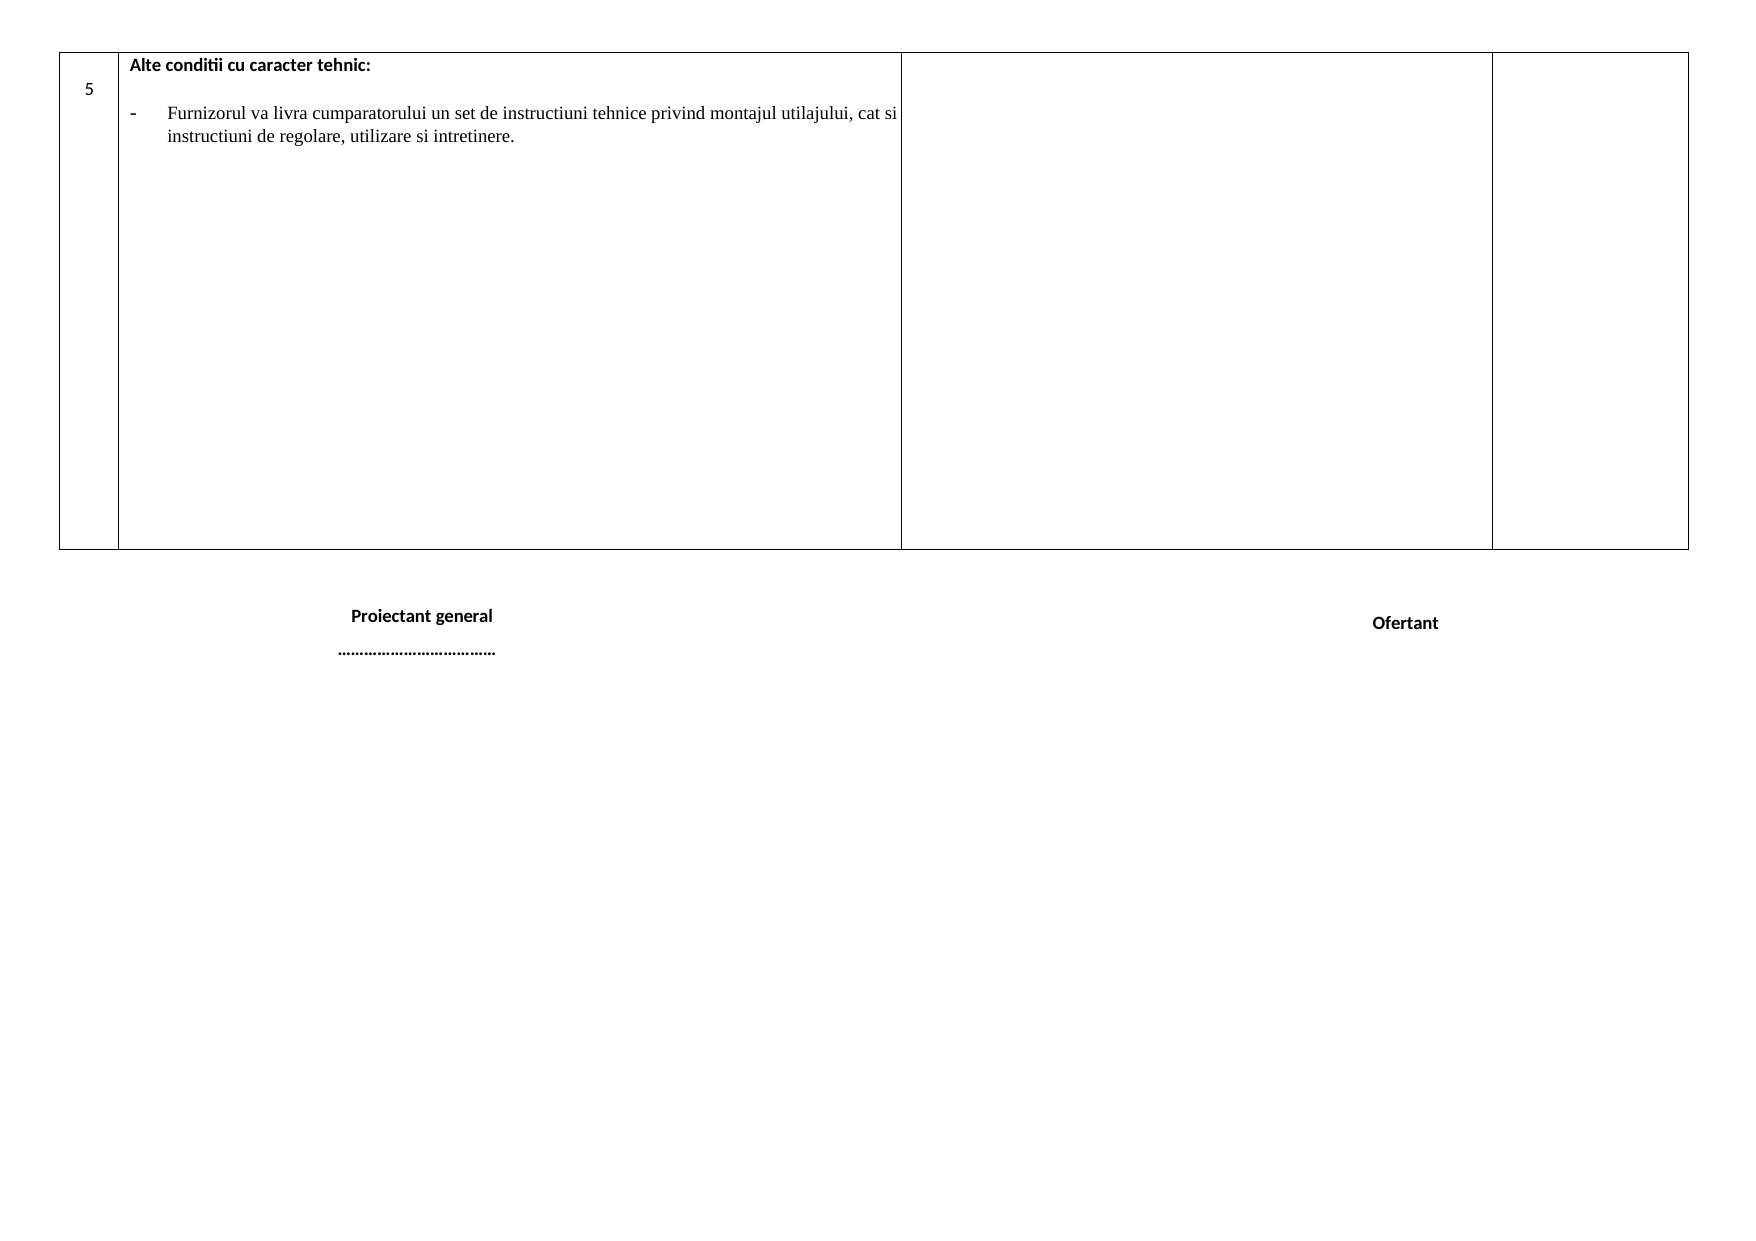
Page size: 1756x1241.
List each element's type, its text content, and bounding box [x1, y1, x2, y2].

table_cell [902, 53, 1492, 548]
subtitle Proiectant general ……………………………… [337, 604, 565, 660]
text Ofertant [1110, 611, 1701, 634]
table_cell 5 [60, 53, 118, 548]
table_cell Alte conditii cu caracter tehnic: Furnizorul va livra cumparatorului un set de instructiuni tehnice privind montajul utilajului, cat si instructiuni de regolare, utilizare si intretinere. [119, 53, 901, 548]
table_cell [1493, 53, 1688, 548]
